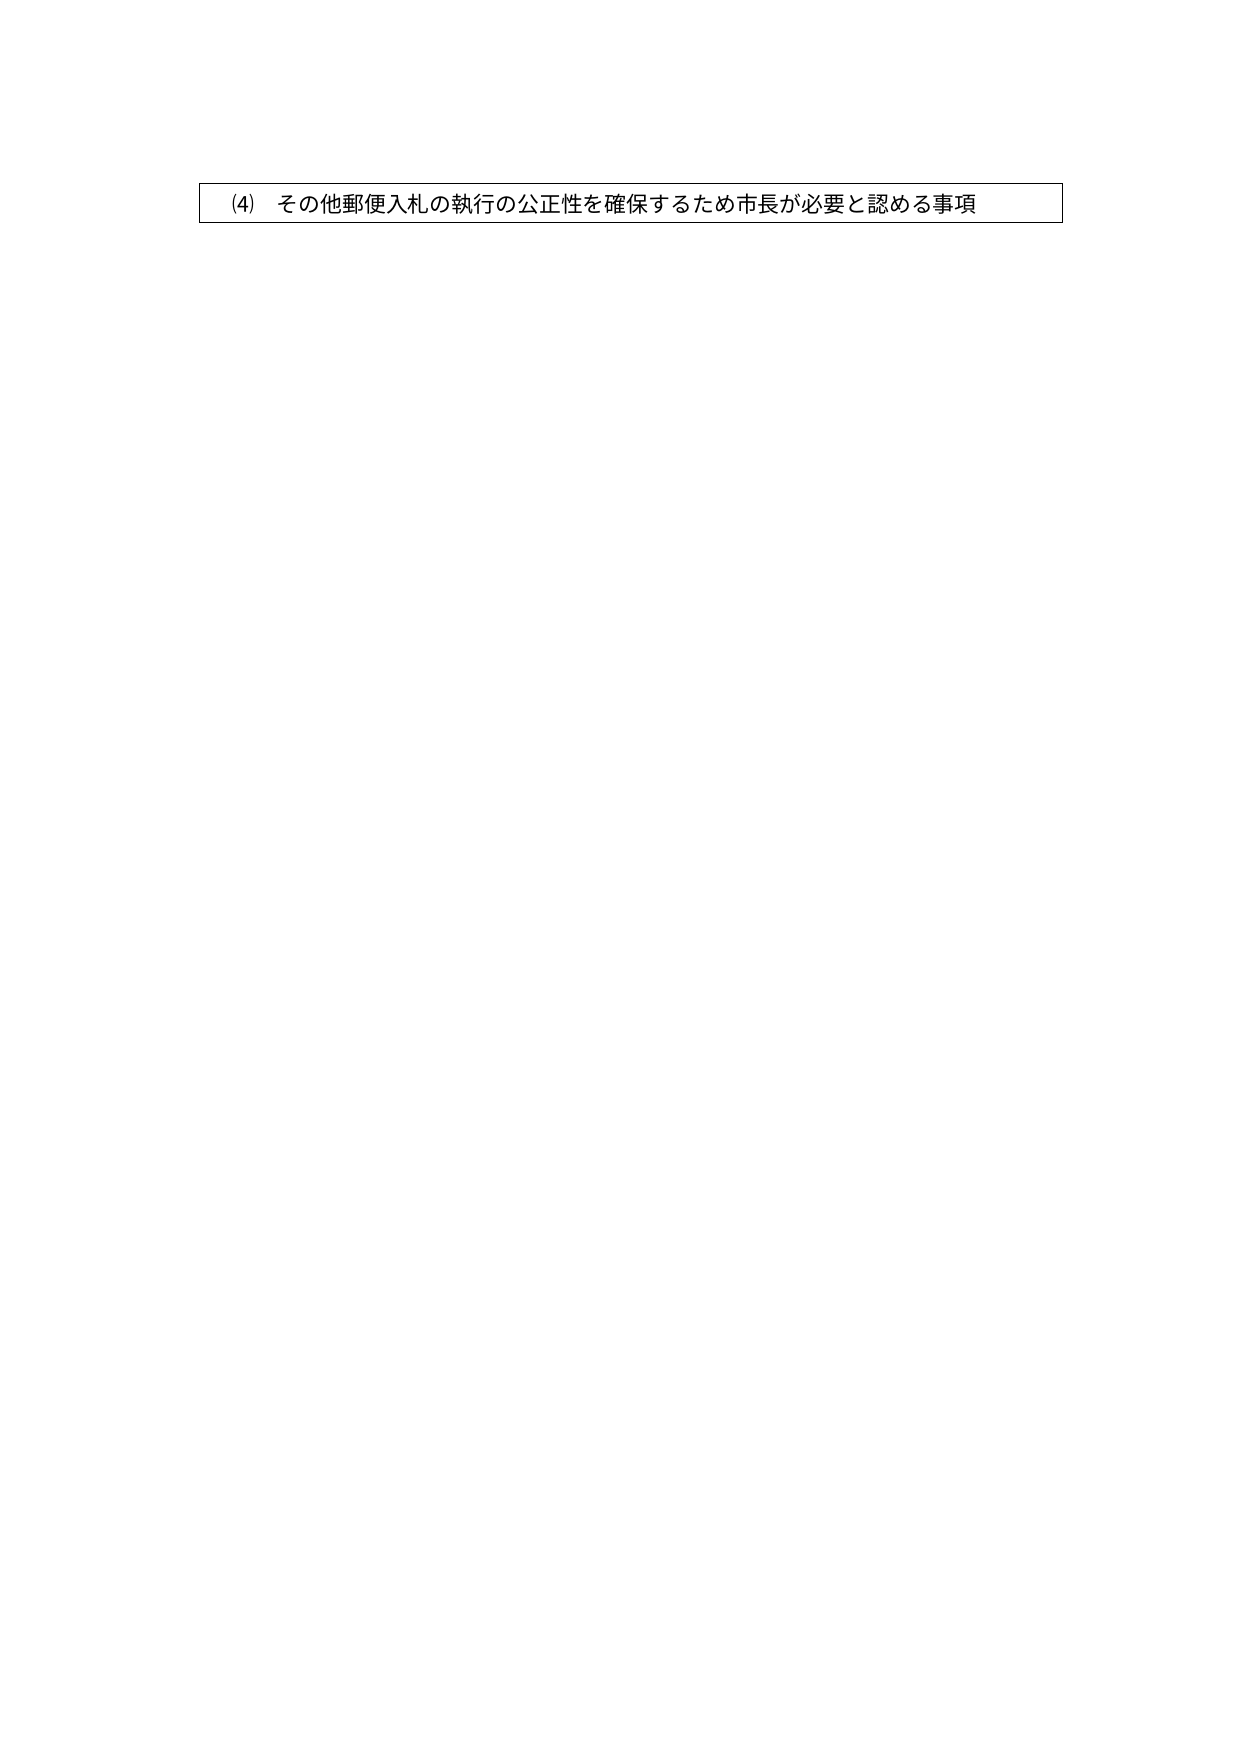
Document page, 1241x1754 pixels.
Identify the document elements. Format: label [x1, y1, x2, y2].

table_header [200, 184, 1062, 222]
